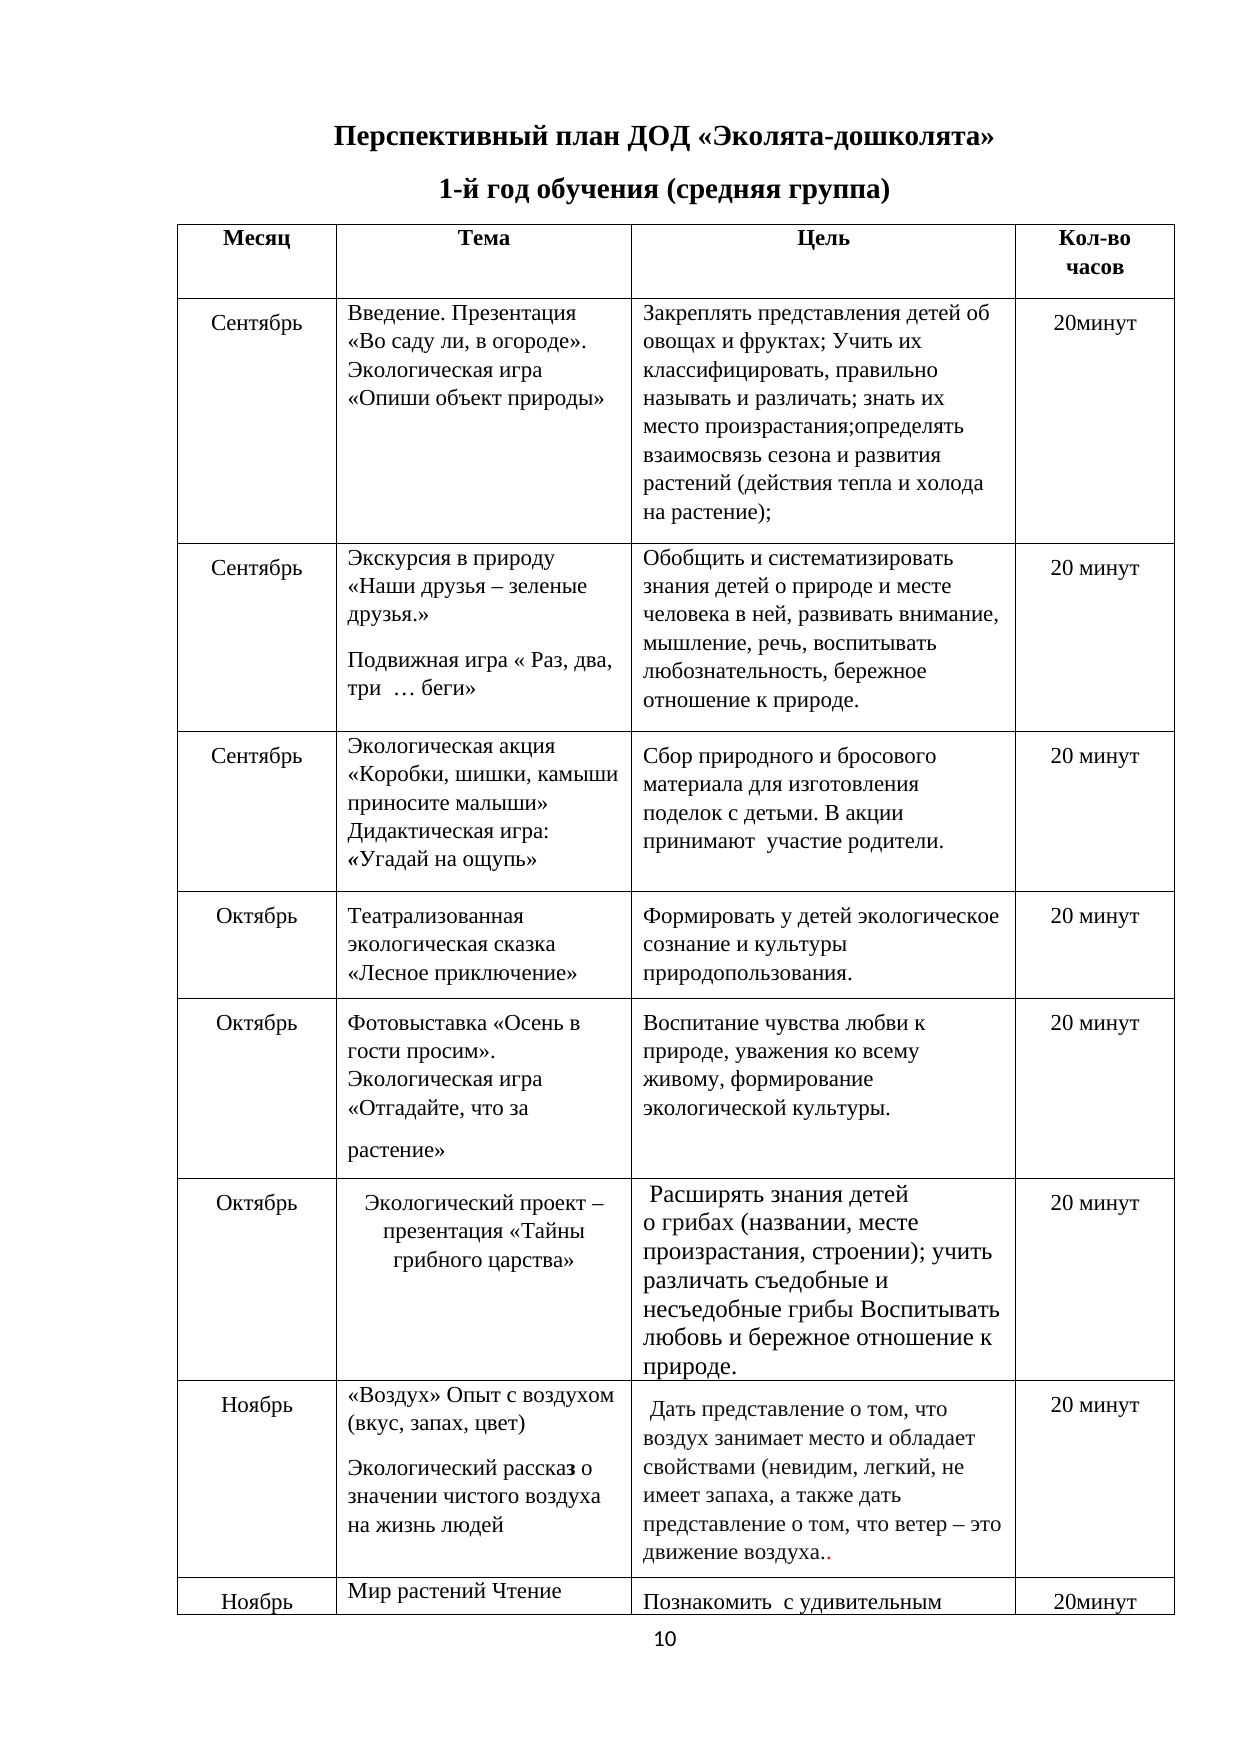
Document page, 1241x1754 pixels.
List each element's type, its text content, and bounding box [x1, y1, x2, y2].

table_cell 20 минут [1016, 999, 1174, 1178]
table_cell Октябрь [178, 999, 336, 1178]
table_cell 20 минут [1016, 1179, 1174, 1380]
table_cell Ноябрь [178, 1578, 336, 1614]
table_cell Театрализованная экологическая сказка «Лесное приключение» [337, 892, 631, 997]
table_cell Дать представление о том, что воздух занимает место и обладает свойствами (невидим, легкий, не имеет запаха, а также дать представление о том, что ветер – это движение воздуха.. [632, 1381, 1015, 1577]
table_cell Закреплять представления детей об овощах и фруктах; Учить их классифицировать, правильно называть и различать; знать их место произрастания;определять взаимосвязь сезона и развития растений (действия тепла и холода на растение); [632, 299, 1015, 543]
table_cell Экологическая акция «Коробки, шишки, камыши приносите малыши» Дидактическая игра: «Угадай на ощупь» [337, 732, 631, 891]
table_cell Октябрь [178, 1179, 336, 1380]
table_cell Фотовыставка «Осень в гости просим». Экологическая игра «Отгадайте, что за растение» [337, 999, 631, 1178]
table_cell Экскурсия в природу «Наши друзья – зеленые друзья.» Подвижная игра « Раз, два, три … беги» [337, 544, 631, 731]
table_cell Введение. Презентация «Во саду ли, в огороде». Экологическая игра «Опиши объект природы» [337, 299, 631, 543]
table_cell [632, 1578, 1015, 1614]
table_cell 20 минут [1016, 544, 1174, 731]
table_cell 20минут [1016, 299, 1174, 543]
table_cell Экологический проект – презентация «Тайны грибного царства» [337, 1179, 631, 1380]
table_cell Сентябрь [178, 544, 336, 731]
table_cell Сентябрь [178, 299, 336, 543]
table_cell «Воздух» Опыт с воздухом (вкус, запах, цвет) Экологический рассказ о значении чистого воздуха на жизнь людей [337, 1381, 631, 1577]
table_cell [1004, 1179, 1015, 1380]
table_header Цель [632, 225, 1015, 298]
table_cell 20 минут [1016, 892, 1174, 997]
text Перспективный план ДОД «Эколята-дошколята» [177, 118, 1152, 152]
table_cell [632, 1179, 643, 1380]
table_header Кол-во часов [1016, 225, 1174, 298]
table_cell Октябрь [178, 892, 336, 997]
table_cell Сбор природного и бросового материала для изготовления поделок с детьми. В акции принимают участие родители. [632, 732, 1015, 891]
table_cell Формировать у детей экологическое сознание и культуры природопользования. [632, 892, 1015, 997]
table_cell 20 минут [1016, 732, 1174, 891]
table_cell 20минут [1016, 1578, 1174, 1614]
table_header Тема [337, 225, 631, 298]
table_cell Сентябрь [178, 732, 336, 891]
text 1-й год обучения (средняя группа) [177, 171, 1152, 204]
table_cell Обобщить и систематизировать знания детей о природе и месте человека в ней, развивать внимание, мышление, речь, воспитывать любознательность, бережное отношение к природе. [632, 544, 1015, 731]
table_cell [337, 1578, 631, 1614]
table_cell Ноябрь [178, 1381, 336, 1577]
table_cell Воспитание чувства любви к природе, уважения ко всему живому, формирование экологической культуры. [632, 999, 1015, 1178]
table_cell 20 минут [1016, 1381, 1174, 1577]
table_header Месяц [178, 225, 336, 298]
